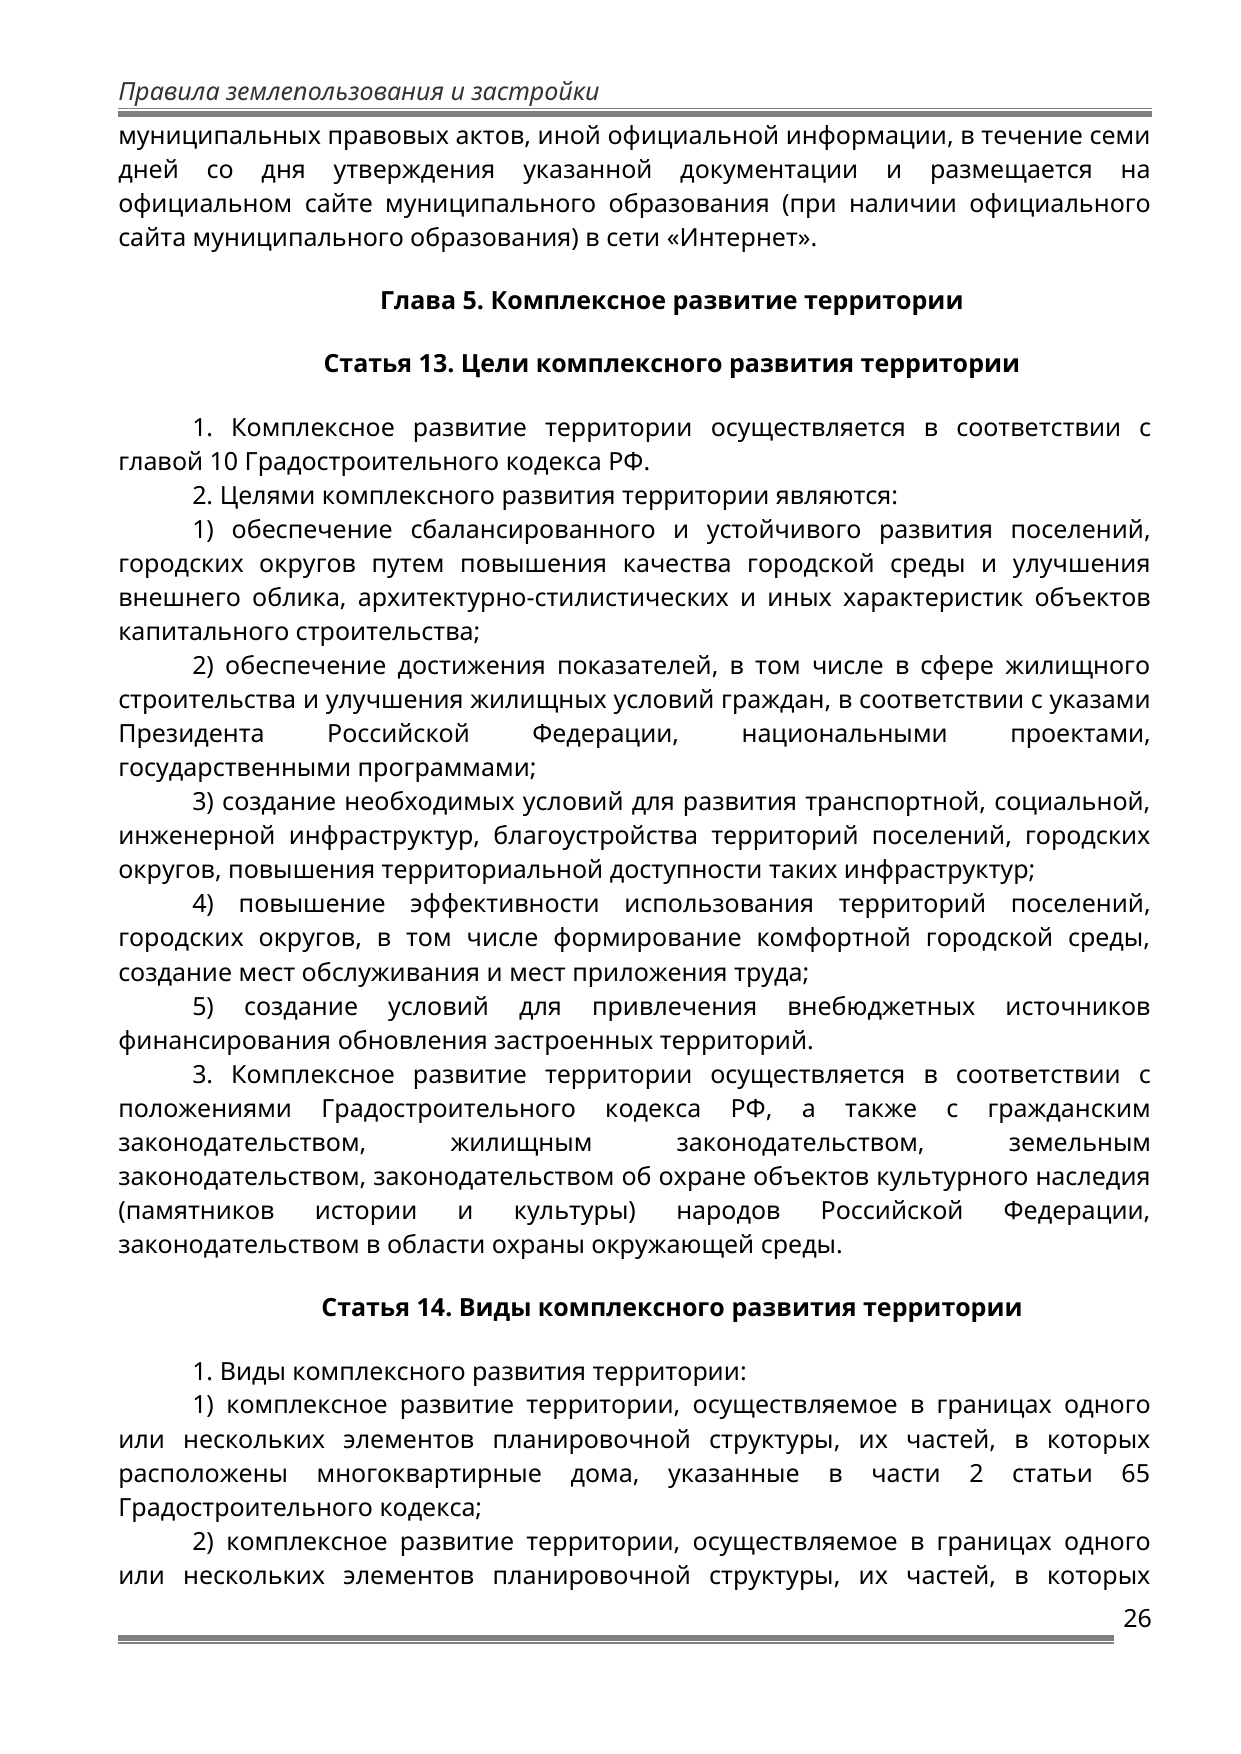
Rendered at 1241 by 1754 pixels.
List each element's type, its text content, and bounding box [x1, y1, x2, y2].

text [118, 117, 1152, 253]
text 4) повышение эффективности использования территорий поселений, городских округов, в том числе формирование комфортной городской среды, создание мест обслуживания и мест приложения труда; [118, 886, 1152, 988]
text Глава 5. Комплексное развитие территории [118, 283, 1152, 317]
text 1. Комплексное развитие территории осуществляется в соответствии с главой 10 Градостроительного кодекса РФ. [118, 409, 1152, 477]
text 2) обеспечение достижения показателей, в том числе в сфере жилищного строительства и улучшения жилищных условий граждан, в соответствии с указами Президента Российской Федерации, национальными проектами, государственными программами; [118, 648, 1152, 784]
text 1) обеспечение сбалансированного и устойчивого развития поселений, городских округов путем повышения качества городской среды и улучшения внешнего облика, архитектурно-стилистических и иных характеристик объектов капитального строительства; [118, 511, 1152, 648]
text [118, 1523, 1152, 1592]
text 3) создание необходимых условий для развития транспортной, социальной, инженерной инфраструктур, благоустройства территорий поселений, городских округов, повышения территориальной доступности таких инфраструктур; [118, 784, 1152, 886]
text Статья 13. Цели комплексного развития территории [118, 346, 1152, 380]
text 5) создание условий для привлечения внебюджетных источников финансирования обновления застроенных территорий. [118, 988, 1152, 1056]
text Статья 14. Виды комплексного развития территории [118, 1290, 1152, 1324]
text 1) комплексное развитие территории, осуществляемое в границах одного или нескольких элементов планировочной структуры, их частей, в которых расположены многоквартирные дома, указанные в части 2 статьи 65 Градостроительного кодекса; [118, 1387, 1152, 1523]
text 1. Виды комплексного развития территории: [118, 1353, 1152, 1387]
text 3. Комплексное развитие территории осуществляется в соответствии с положениями Градостроительного кодекса РФ, а также с гражданским законодательством, жилищным законодательством, земельным законодательством, законодательством об охране объектов культурного наследия (памятников истории и культуры) народов Российской Федерации, законодательством в области охраны окружающей среды. [118, 1056, 1152, 1261]
text 2. Целями комплексного развития территории являются: [118, 477, 1152, 511]
